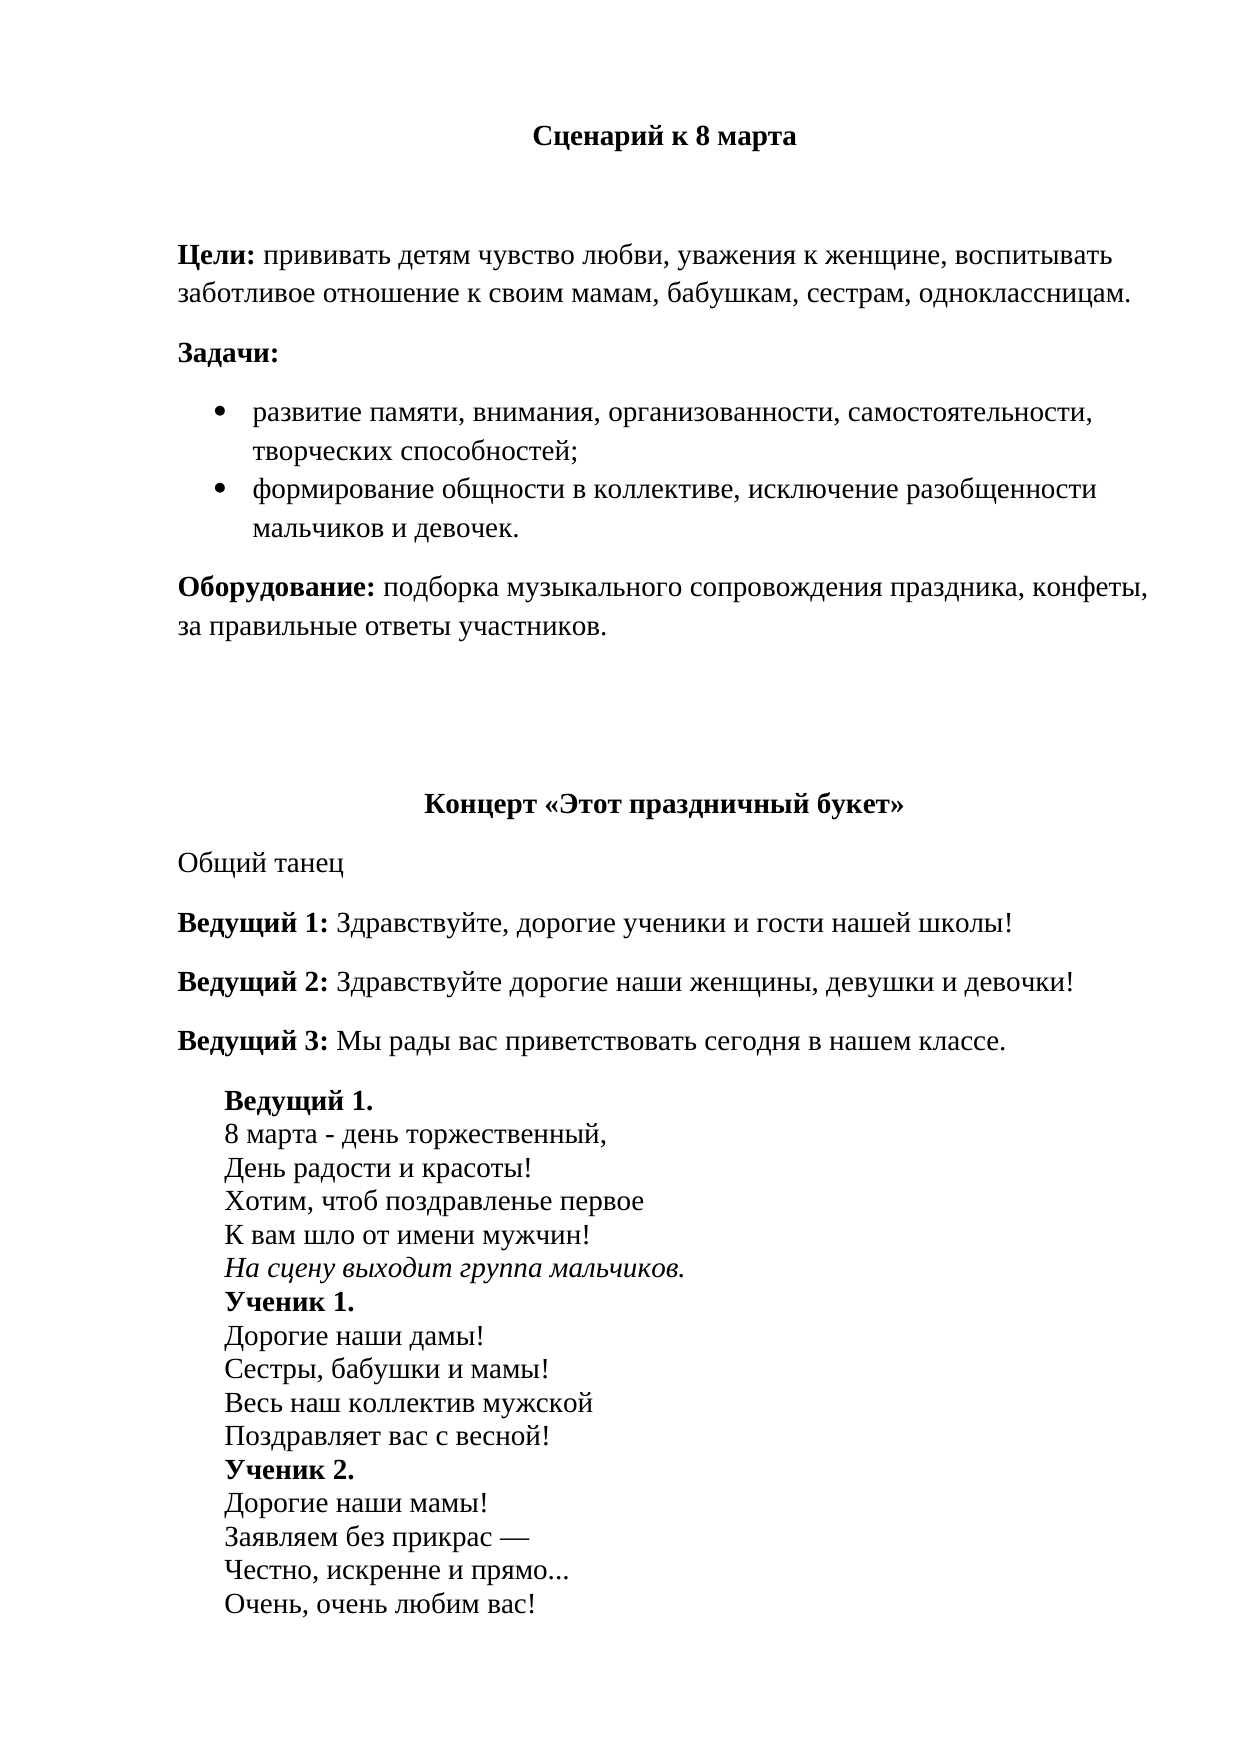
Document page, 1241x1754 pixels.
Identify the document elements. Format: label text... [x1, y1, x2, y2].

text Дорогие наши дамы! [177, 1318, 1152, 1351]
text Общий танец [177, 845, 1152, 879]
text 8 марта - день торжественный, [177, 1116, 1152, 1150]
text Дорогие наши мамы! [177, 1485, 1152, 1519]
text Цели: прививать детям чувство любви, уважения к женщине, воспитывать заботливое отношение к своим мамам, бабушкам, сестрам, одноклассницам. [177, 237, 1152, 309]
text На сцену выходит группа мальчиков. [177, 1251, 1152, 1284]
text Ведущий 1: Здравствуйте, дорогие ученики и гости нашей школы! [177, 905, 1152, 938]
text Сестры, бабушки и мамы! [177, 1351, 1152, 1385]
text Задачи: [177, 335, 1152, 368]
text Сценарий к 8 марта [177, 118, 1152, 152]
text К вам шло от имени мужчин! [177, 1217, 1152, 1251]
list развитие памяти, внимания, организованности, самостоятельности, творческих способностей; [215, 394, 1152, 466]
text Концерт «Этот праздничный букет» [177, 786, 1152, 819]
text Ученик 2. [177, 1452, 1152, 1485]
text Ведущий 2: Здравствуйте дорогие наши женщины, девушки и девочки! [177, 964, 1152, 998]
text Ведущий 1. [177, 1083, 1152, 1116]
text Оборудование: подборка музыкального сопровождения праздника, конфеты, за правильные ответы участников. [177, 569, 1152, 641]
text Ученик 1. [177, 1284, 1152, 1318]
text День радости и красоты! [177, 1150, 1152, 1183]
text Хотим, чтоб поздравленье первое [177, 1183, 1152, 1217]
text Честно, искренне и прямо... [177, 1552, 1152, 1586]
list формирование общности в коллективе, исключение разобщенности мальчиков и девочек. [215, 471, 1152, 543]
text Очень, очень любим вас! [177, 1586, 1152, 1619]
text Весь наш коллектив мужской [177, 1385, 1152, 1418]
text Ведущий 3: Мы рады вас приветствовать сегодня в нашем классе. [177, 1023, 1152, 1057]
text Заявляем без прикрас — [177, 1519, 1152, 1552]
text Поздравляет вас с весной! [177, 1418, 1152, 1452]
